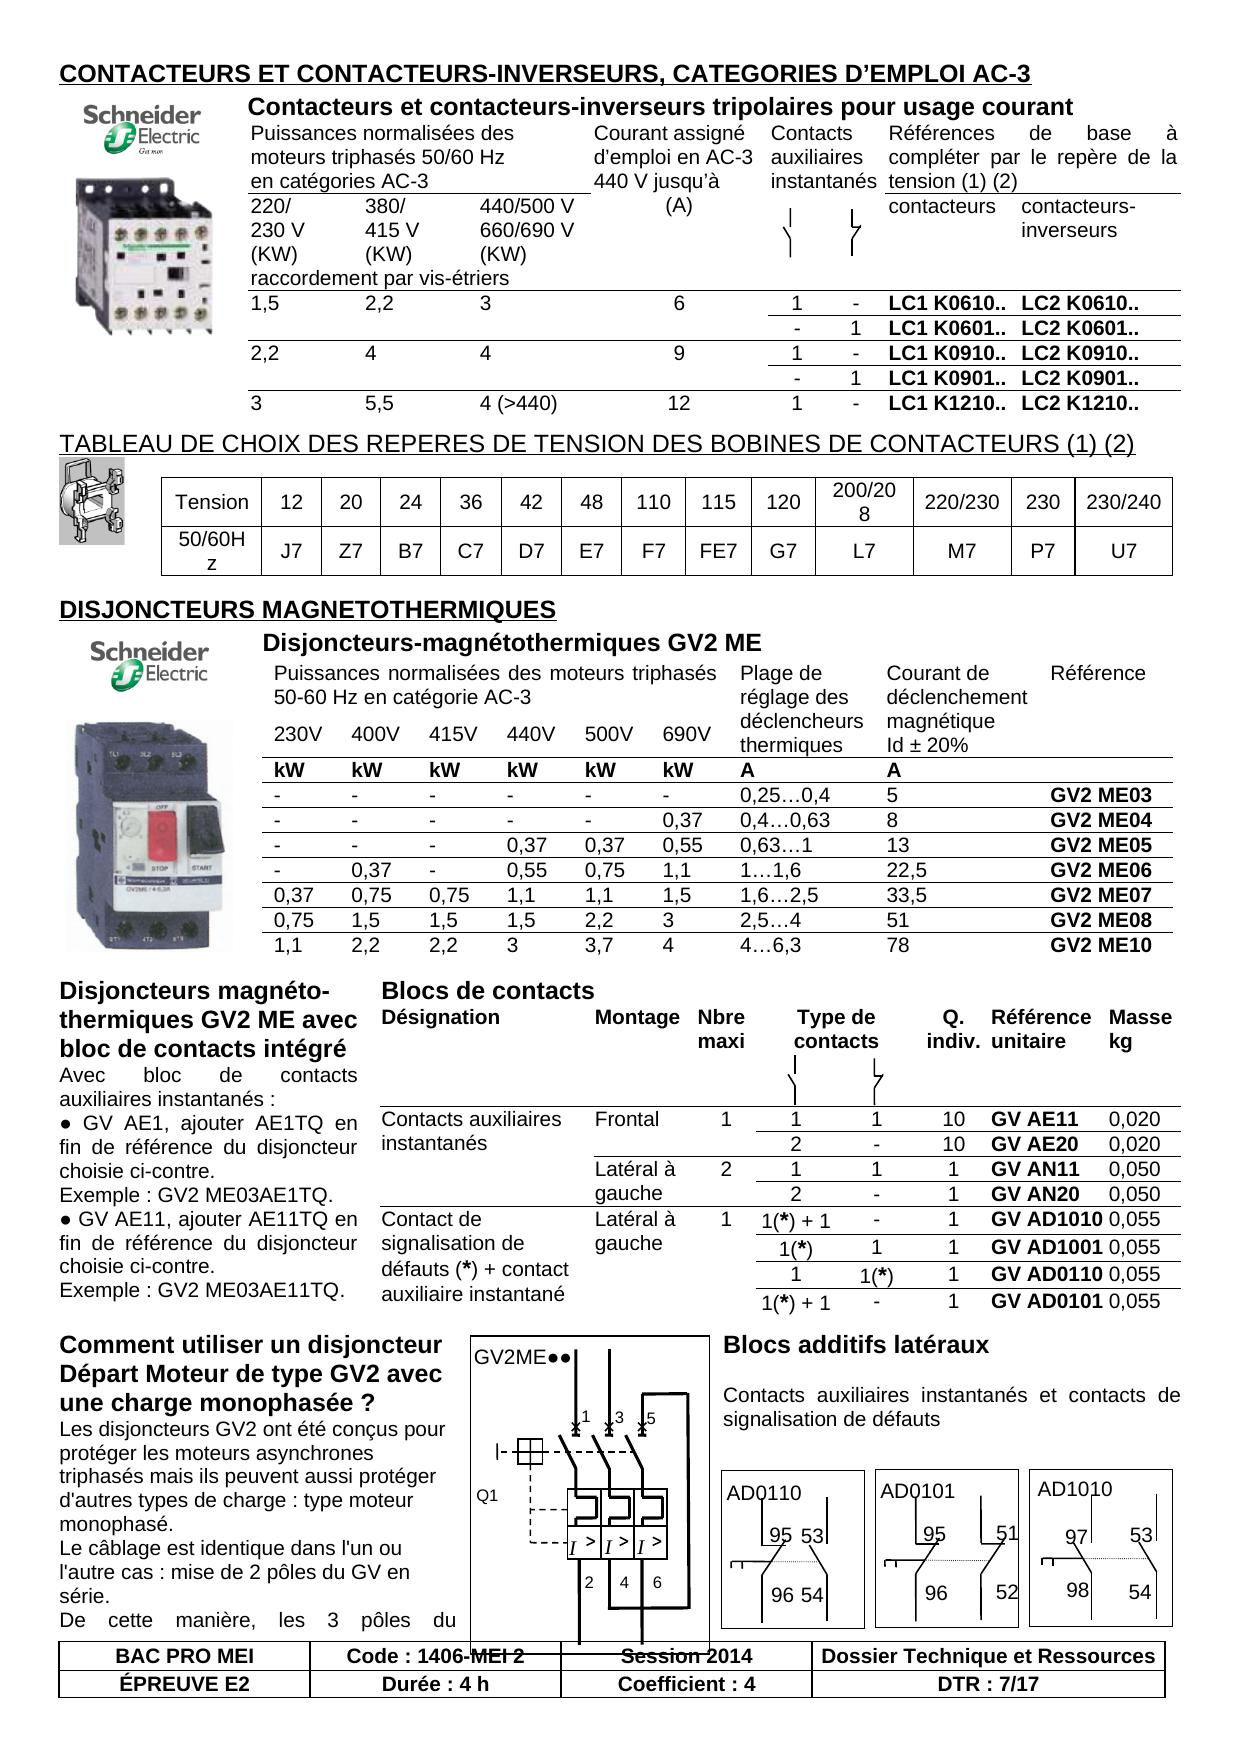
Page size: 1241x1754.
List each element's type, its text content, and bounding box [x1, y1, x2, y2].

text TABLEAU DE CHOIX DES REPERES DE TENSION DES BOBINES DE CONTACTEURS (1) (2) [59, 429, 1181, 458]
picture [89, 640, 210, 692]
table_header [150, 458, 1184, 576]
table_header [48, 458, 150, 576]
picture [64, 168, 219, 342]
table_header [369, 976, 1192, 1316]
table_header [58, 1330, 458, 1632]
picture [59, 457, 125, 545]
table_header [722, 1330, 1182, 1632]
table_header Disjoncteurs-magnétothermiques GV2 ME [251, 628, 1184, 957]
table_header [48, 628, 251, 957]
table_header Contacteurs et contacteurs-inverseurs tripolaires pour usage courant [236, 92, 1192, 415]
table_header Disjoncteurs magnéto-thermiques GV2 ME avec bloc de contacts intégré Avec bloc de contacts auxiliaires instantanés : ● GV AE1, ajouter AE1TQ en fin de référence du disjoncteur choisie ci-contre. Exemple : GV2 ME03AE1TQ. ● GV AE11, ajouter AE11TQ en fin de référence du disjoncteur choisie ci-contre. Exemple : GV2 ME03AE11TQ. [48, 976, 369, 1316]
picture [82, 104, 202, 154]
picture [65, 720, 234, 952]
text CONTACTEURS ET CONTACTEURS-INVERSEURS, CATEGORIES D’EMPLOI AC-3 [59, 59, 1181, 88]
table_header [48, 92, 236, 415]
text DISJONCTEURS MAGNETOTHERMIQUES [59, 595, 1181, 624]
table_header [458, 1330, 722, 1632]
